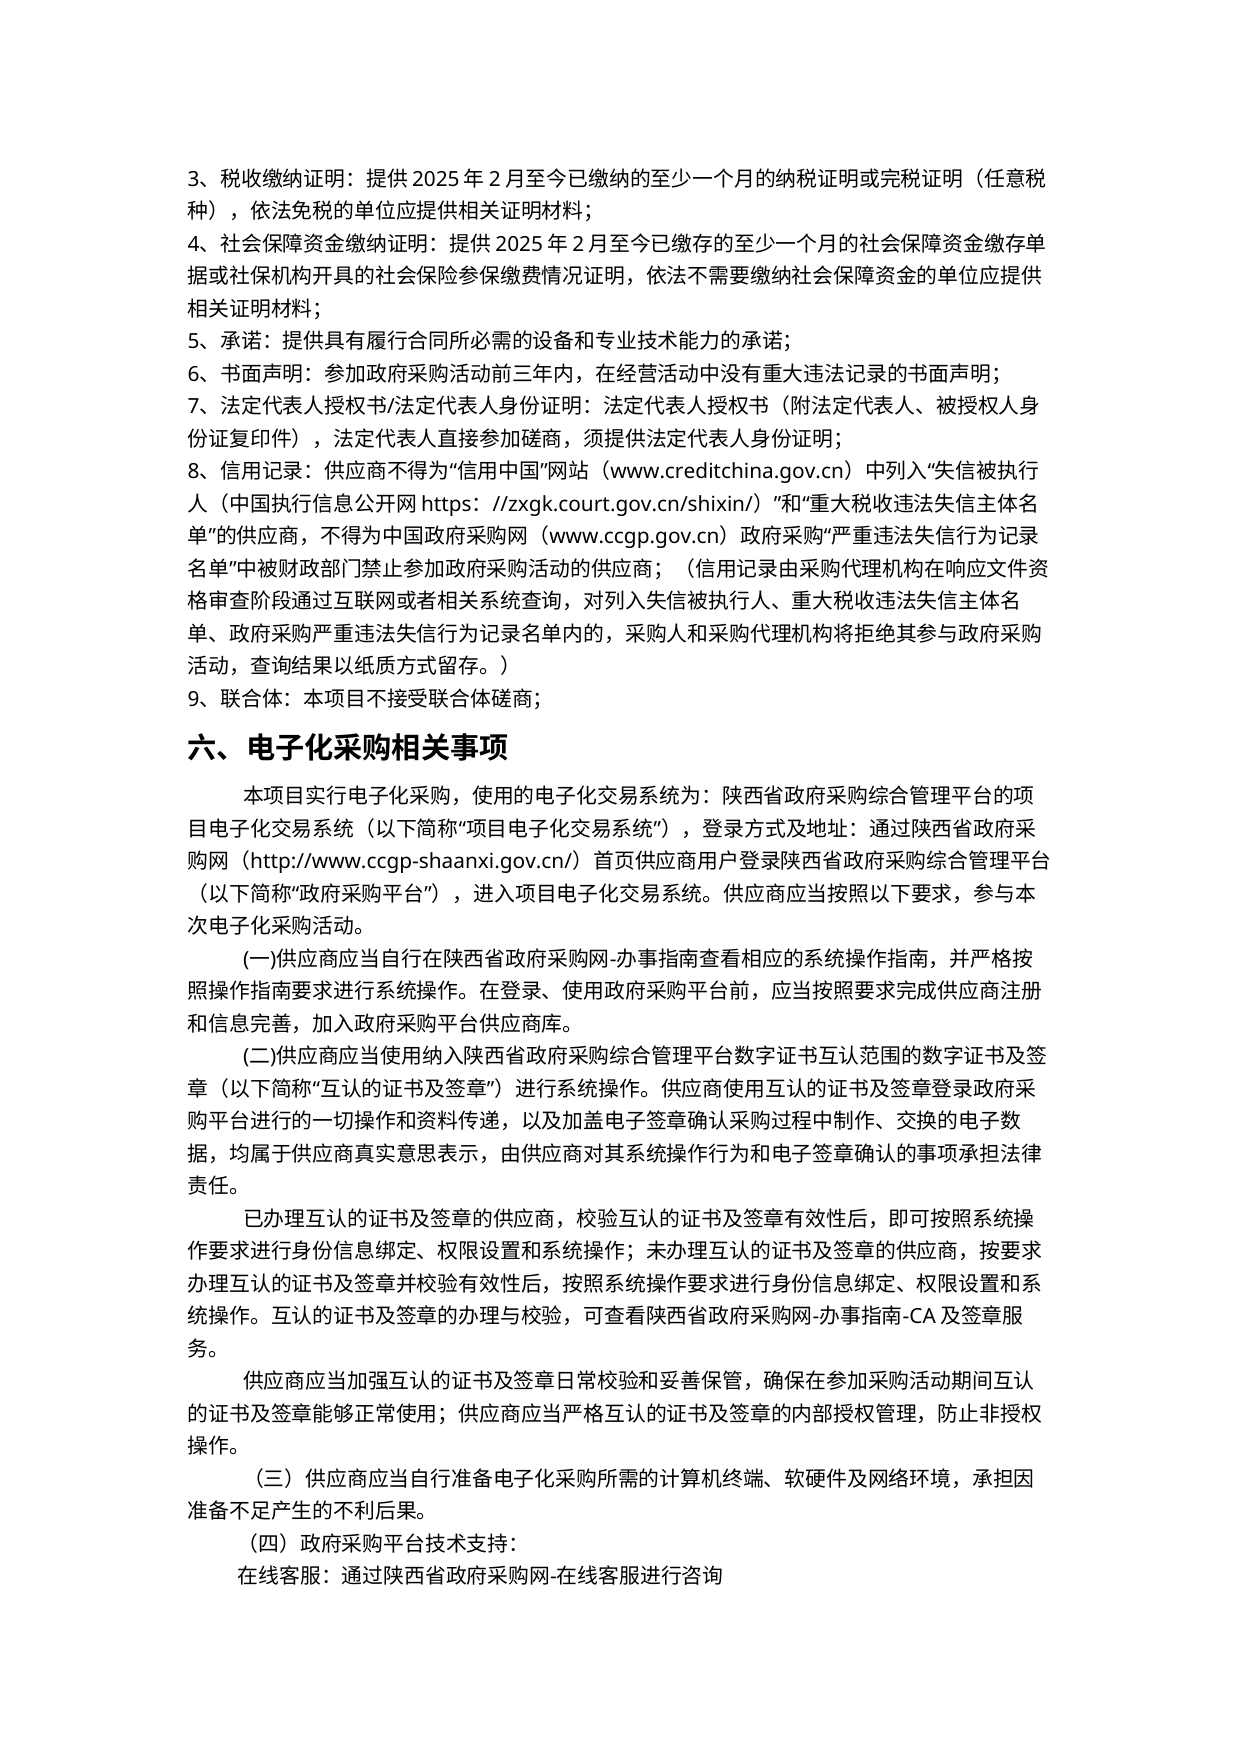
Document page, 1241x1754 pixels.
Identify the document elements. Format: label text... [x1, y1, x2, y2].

text (二)供应商应当使用纳入陕西省政府采购综合管理平台数字证书互认范围的数字证书及签章（以下简称“互认的证书及签章”）进行系统操作。供应商使用互认的证书及签章登录政府采购平台进行的一切操作和资料传递，以及加盖电子签章确认采购过程中制作、交换的电子数据，均属于供应商真实意思表示，由供应商对其系统操作行为和电子签章确认的事项承担法律责任。 [187, 1039, 1053, 1202]
text 4、社会保障资金缴纳证明：提供2025年2月至今已缴存的至少一个月的社会保障资金缴存单据或社保机构开具的社会保险参保缴费情况证明，依法不需要缴纳社会保障资金的单位应提供相关证明材料； [187, 227, 1053, 324]
text 六、电子化采购相关事项 [187, 714, 1053, 779]
text （三）供应商应当自行准备电子化采购所需的计算机终端、软硬件及网络环境，承担因准备不足产生的不利后果。 [187, 1462, 1053, 1527]
text 3、税收缴纳证明：提供2025年2月至今已缴纳的至少一个月的纳税证明或完税证明（任意税种），依法免税的单位应提供相关证明材料； [187, 162, 1053, 227]
text 7、法定代表人授权书/法定代表人身份证明：法定代表人授权书（附法定代表人、被授权人身份证复印件），法定代表人直接参加磋商，须提供法定代表人身份证明； [187, 389, 1053, 454]
text 本项目实行电子化采购，使用的电子化交易系统为：陕西省政府采购综合管理平台的项目电子化交易系统（以下简称“项目电子化交易系统”），登录方式及地址：通过陕西省政府采购网（http://www.ccgp-shaanxi.gov.cn/）首页供应商用户登录陕西省政府采购综合管理平台（以下简称“政府采购平台”），进入项目电子化交易系统。供应商应当按照以下要求，参与本次电子化采购活动。 [187, 779, 1053, 942]
text 已办理互认的证书及签章的供应商，校验互认的证书及签章有效性后，即可按照系统操作要求进行身份信息绑定、权限设置和系统操作；未办理互认的证书及签章的供应商，按要求办理互认的证书及签章并校验有效性后，按照系统操作要求进行身份信息绑定、权限设置和系统操作。互认的证书及签章的办理与校验，可查看陕西省政府采购网-办事指南-CA及签章服务。 [187, 1202, 1053, 1364]
text 5、承诺：提供具有履行合同所必需的设备和专业技术能力的承诺； [187, 324, 1053, 357]
text 6、书面声明：参加政府采购活动前三年内，在经营活动中没有重大违法记录的书面声明； [187, 357, 1053, 389]
text (一)供应商应当自行在陕西省政府采购网-办事指南查看相应的系统操作指南，并严格按照操作指南要求进行系统操作。在登录、使用政府采购平台前，应当按照要求完成供应商注册和信息完善，加入政府采购平台供应商库。 [187, 942, 1053, 1039]
text 在线客服：通过陕西省政府采购网-在线客服进行咨询 [187, 1559, 1053, 1592]
text 9、联合体：本项目不接受联合体磋商； [187, 682, 1053, 714]
text 供应商应当加强互认的证书及签章日常校验和妥善保管，确保在参加采购活动期间互认的证书及签章能够正常使用；供应商应当严格互认的证书及签章的内部授权管理，防止非授权操作。 [187, 1364, 1053, 1462]
text （四）政府采购平台技术支持： [187, 1527, 1053, 1559]
